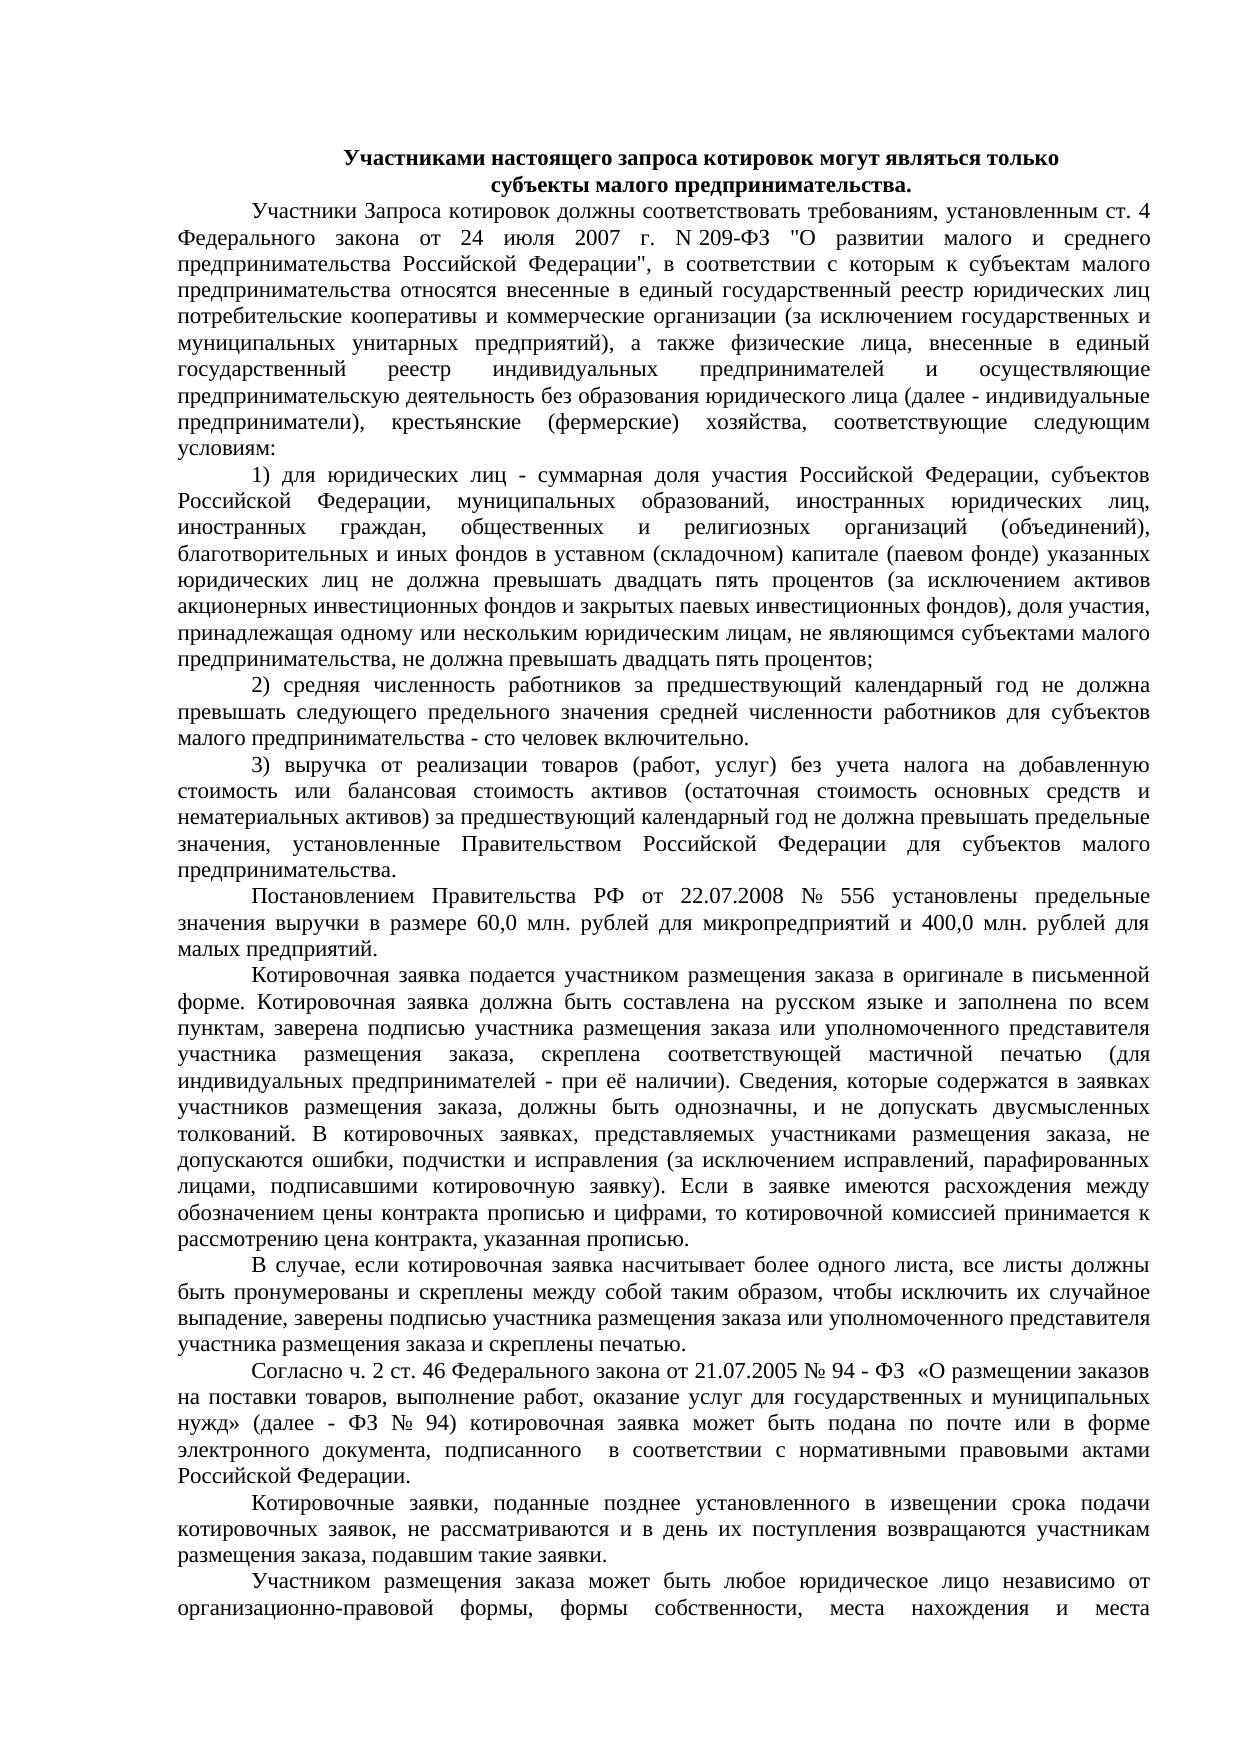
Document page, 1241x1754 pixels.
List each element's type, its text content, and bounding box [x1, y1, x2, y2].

title Котировочные заявки, поданные позднее установленного в извещении срока подачи котировочных заявок, не рассматриваются и в день их поступления возвращаются участникам размещения заказа, подавшим такие заявки. [177, 1488, 1152, 1568]
text 2) средняя численность работников за предшествующий календарный год не должна превышать следующего предельного значения средней численности работников для субъектов малого предпринимательства - сто человек включительно. [177, 672, 1152, 751]
title Согласно ч. 2 ст. 46 Федерального закона от 21.07.2005 № 94 - ФЗ «О размещении заказов на поставки товаров, выполнение работ, оказание услуг для государственных и муниципальных нужд» (далее - ФЗ № 94) котировочная заявка может быть подана по почте или в форме электронного документа, подписанного в соответствии с нормативными правовыми актами Российской Федерации. [177, 1357, 1152, 1488]
text 3) выручка от реализации товаров (работ, услуг) без учета налога на добавленную стоимость или балансовая стоимость активов (остаточная стоимость основных средств и нематериальных активов) за предшествующий календарный год не должна превышать предельные значения, установленные Правительством Российской Федерации для субъектов малого предпринимательства. [177, 751, 1152, 882]
text Котировочная заявка подается участником размещения заказа в оригинале в письменной форме. Котировочная заявка должна быть составлена на русском языке и заполнена по всем пунктам, заверена подписью участника размещения заказа или уполномоченного представителя участника размещения заказа, скреплена соответствующей мастичной печатью (для индивидуальных предпринимателей - при её наличии). Сведения, которые содержатся в заявках участников размещения заказа, должны быть однозначны, и не допускать двусмысленных толкований. В котировочных заявках, представляемых участниками размещения заказа, не допускаются ошибки, подчистки и исправления (за исключением исправлений, парафированных лицами, подписавшими котировочную заявку). Если в заявке имеются расхождения между обозначением цены контракта прописью и цифрами, то котировочной комиссией принимается к рассмотрению цена контракта, указанная прописью. [177, 961, 1152, 1251]
text Участниками настоящего запроса котировок могут являться только [177, 144, 1152, 171]
text субъекты малого предпринимательства. [177, 171, 1152, 197]
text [177, 1568, 1152, 1620]
text Участники Запроса котировок должны соответствовать требованиям, установленным ст. 4 Федерального закона от 24 июля 2007 г. N 209-ФЗ "О развитии малого и среднего предпринимательства Российской Федерации", в соответствии с которым к субъектам малого предпринимательства относятся внесенные в единый государственный реестр юридических лиц потребительские кооперативы и коммерческие организации (за исключением государственных и муниципальных унитарных предприятий), а также физические лица, внесенные в единый государственный реестр индивидуальных предпринимателей и осуществляющие предпринимательскую деятельность без образования юридического лица (далее - индивидуальные предприниматели), крестьянские (фермерские) хозяйства, соответствующие следующим условиям: [177, 197, 1152, 461]
text 1) для юридических лиц - суммарная доля участия Российской Федерации, субъектов Российской Федерации, муниципальных образований, иностранных юридических лиц, иностранных граждан, общественных и религиозных организаций (объединений), благотворительных и иных фондов в уставном (складочном) капитале (паевом фонде) указанных юридических лиц не должна превышать двадцать пять процентов (за исключением активов акционерных инвестиционных фондов и закрытых паевых инвестиционных фондов), доля участия, принадлежащая одному или нескольким юридическим лицам, не являющимся субъектами малого предпринимательства, не должна превышать двадцать пять процентов; [177, 461, 1152, 672]
text Постановлением Правительства РФ от 22.07.2008 № 556 установлены предельные значения выручки в размере 60,0 млн. рублей для микропредприятий и 400,0 млн. рублей для малых предприятий. [177, 882, 1152, 961]
text В случае, если котировочная заявка насчитывает более одного листа, все листы должны быть пронумерованы и скреплены между собой таким образом, чтобы исключить их случайное выпадение, заверены подписью участника размещения заказа или уполномоченного представителя участника размещения заказа и скреплены печатью. [177, 1251, 1152, 1357]
